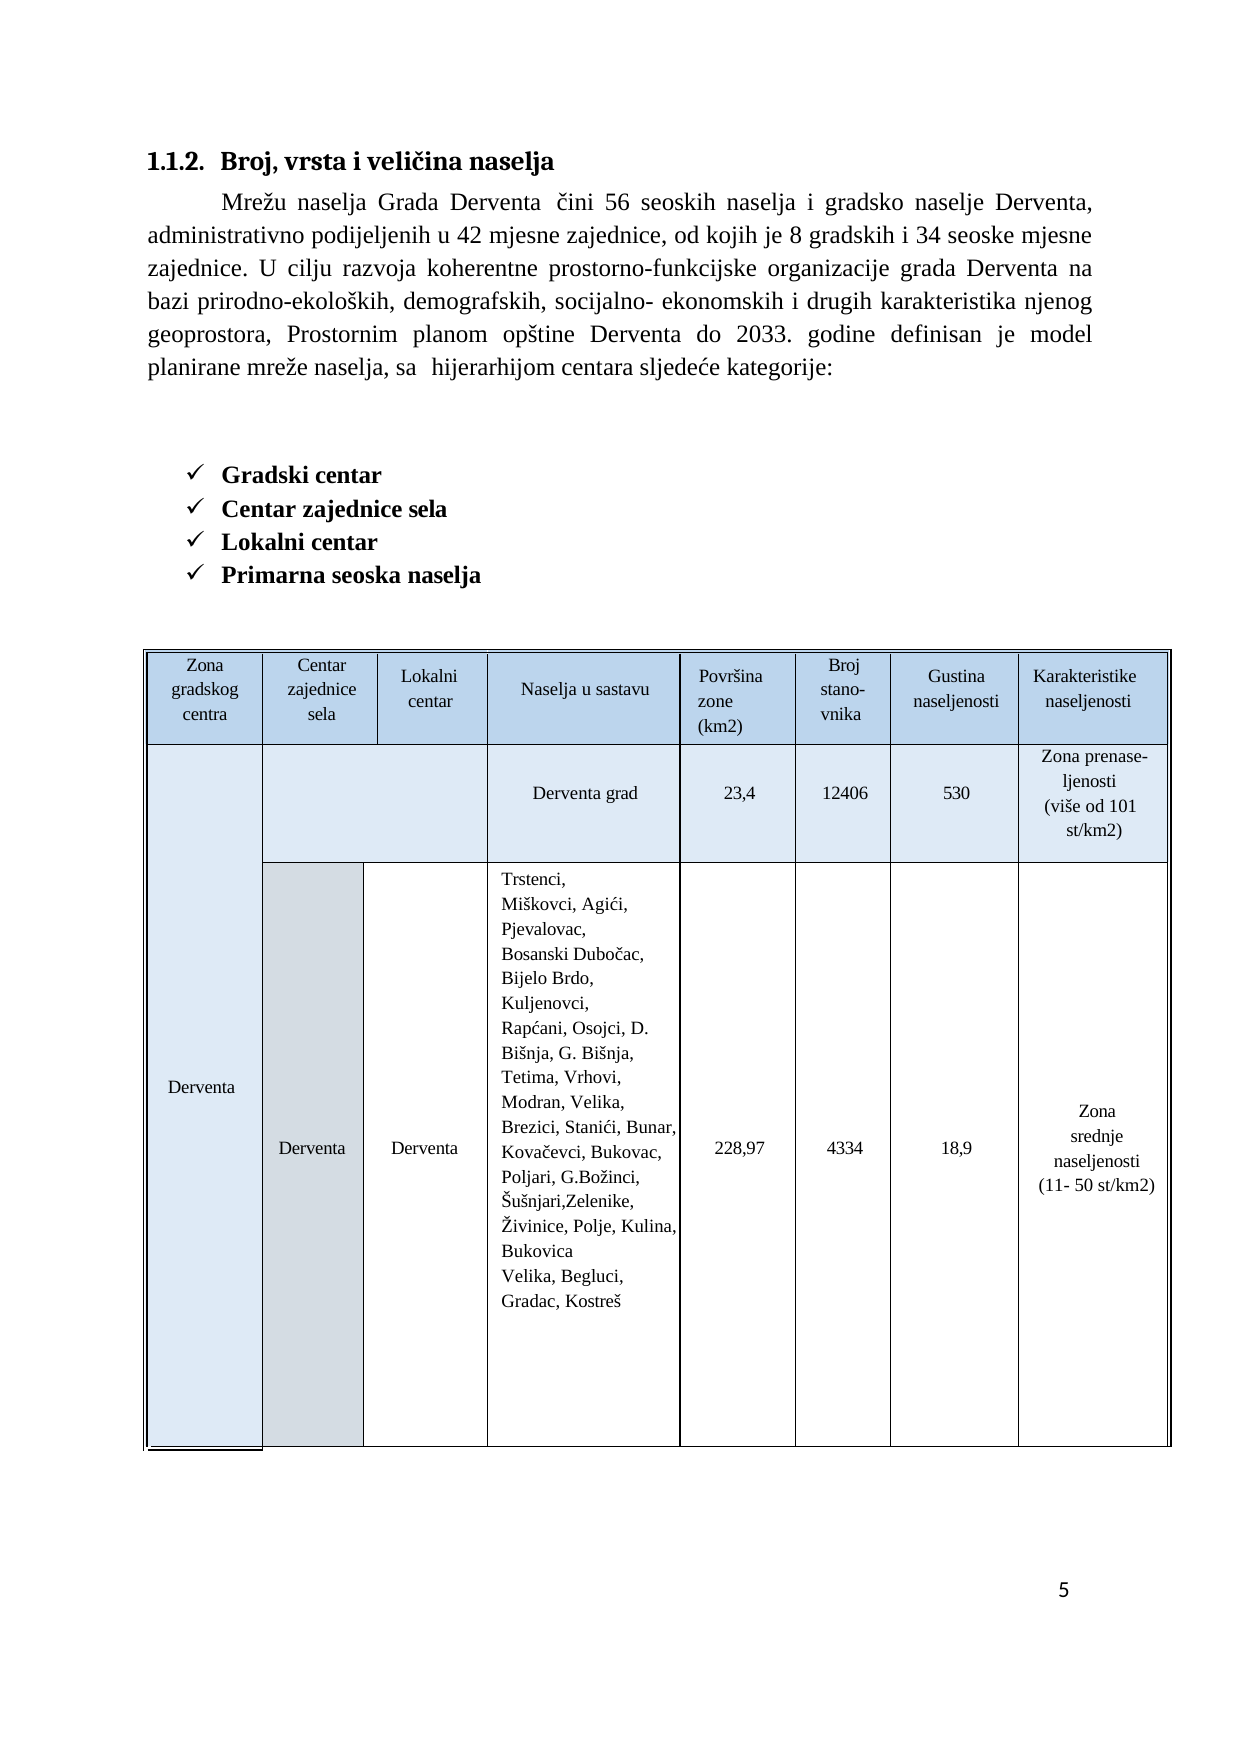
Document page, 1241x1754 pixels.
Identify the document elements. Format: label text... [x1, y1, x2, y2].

subtitle Broj, vrsta i veličina naselja [147, 146, 1181, 177]
table_cell Derventa [263, 863, 363, 1446]
table_header Zona gradskog centra [148, 653, 262, 744]
table_cell 12406 [796, 745, 890, 862]
table_cell Derventa grad [488, 745, 679, 862]
table_header Gustina naseljenosti [891, 653, 1018, 744]
table_cell Derventa [364, 863, 487, 1446]
list Centar zajednice sela [185, 494, 1181, 522]
table_cell 530 [891, 745, 1018, 862]
table_header Lokalni centar [378, 653, 487, 744]
table_cell 23,4 [681, 745, 795, 862]
table_cell 18,9 [891, 863, 1018, 1446]
list Lokalni centar [185, 527, 1181, 556]
text Mrežu naselja Grada Derventa čini 56 seoskih naselja i gradsko naselje Derventa, administrativno podijeljenih u 42 mjesne zajednice, od kojih je 8 gradskih i 34 seoske mjesne zajednice. U cilju razvoja koherentne prostorno-funkcijske organizacije grada Derventa na bazi prirodno-ekoloških, demografskih, socijalno- ekonomskih i drugih karakteristika njenog geoprostora, Prostornim planom opštine Derventa do 2033. godine definisan je model planirane mreže naselja, sa hijerarhijom centara sljedeće kategorije: [147, 187, 1093, 381]
table_header Centar zajednice sela [263, 653, 377, 744]
list Gradski centar [185, 461, 1181, 489]
table_cell 4334 [796, 863, 890, 1446]
table_header Površina zone (km2) [681, 653, 795, 744]
list Primarna seoska naselja [185, 560, 1181, 589]
table_cell 228,97 [681, 863, 795, 1446]
table_header Broj stano- vnika [796, 653, 890, 744]
table_header Karakteristike naseljenosti [1019, 653, 1167, 744]
table_cell Zona srednje naseljenosti (11- 50 st/km2) [1019, 863, 1167, 1446]
table_cell Derventa [148, 745, 262, 1446]
table_cell Zona prenase- ljenosti (više od 101 st/km2) [1019, 745, 1167, 862]
table_cell Trstenci, Miškovci, Agići, Pjevalovac, Bosanski Dubočac, Bijelo Brdo, Kuljenovci, Rapćani, Osojci, D. Bišnja, G. Bišnja, Tetima, Vrhovi, Modran, Velika, Brezici, Stanići, Bunar, Kovačevci, Bukovac, Poljari, G.Božinci, Šušnjari,Zelenike, Živinice, Polje, Kulina, Bukovica Velika, Begluci, Gradac, Kostreš [488, 863, 679, 1446]
table_header Naselja u sastavu [488, 653, 680, 744]
table_cell [263, 745, 487, 862]
